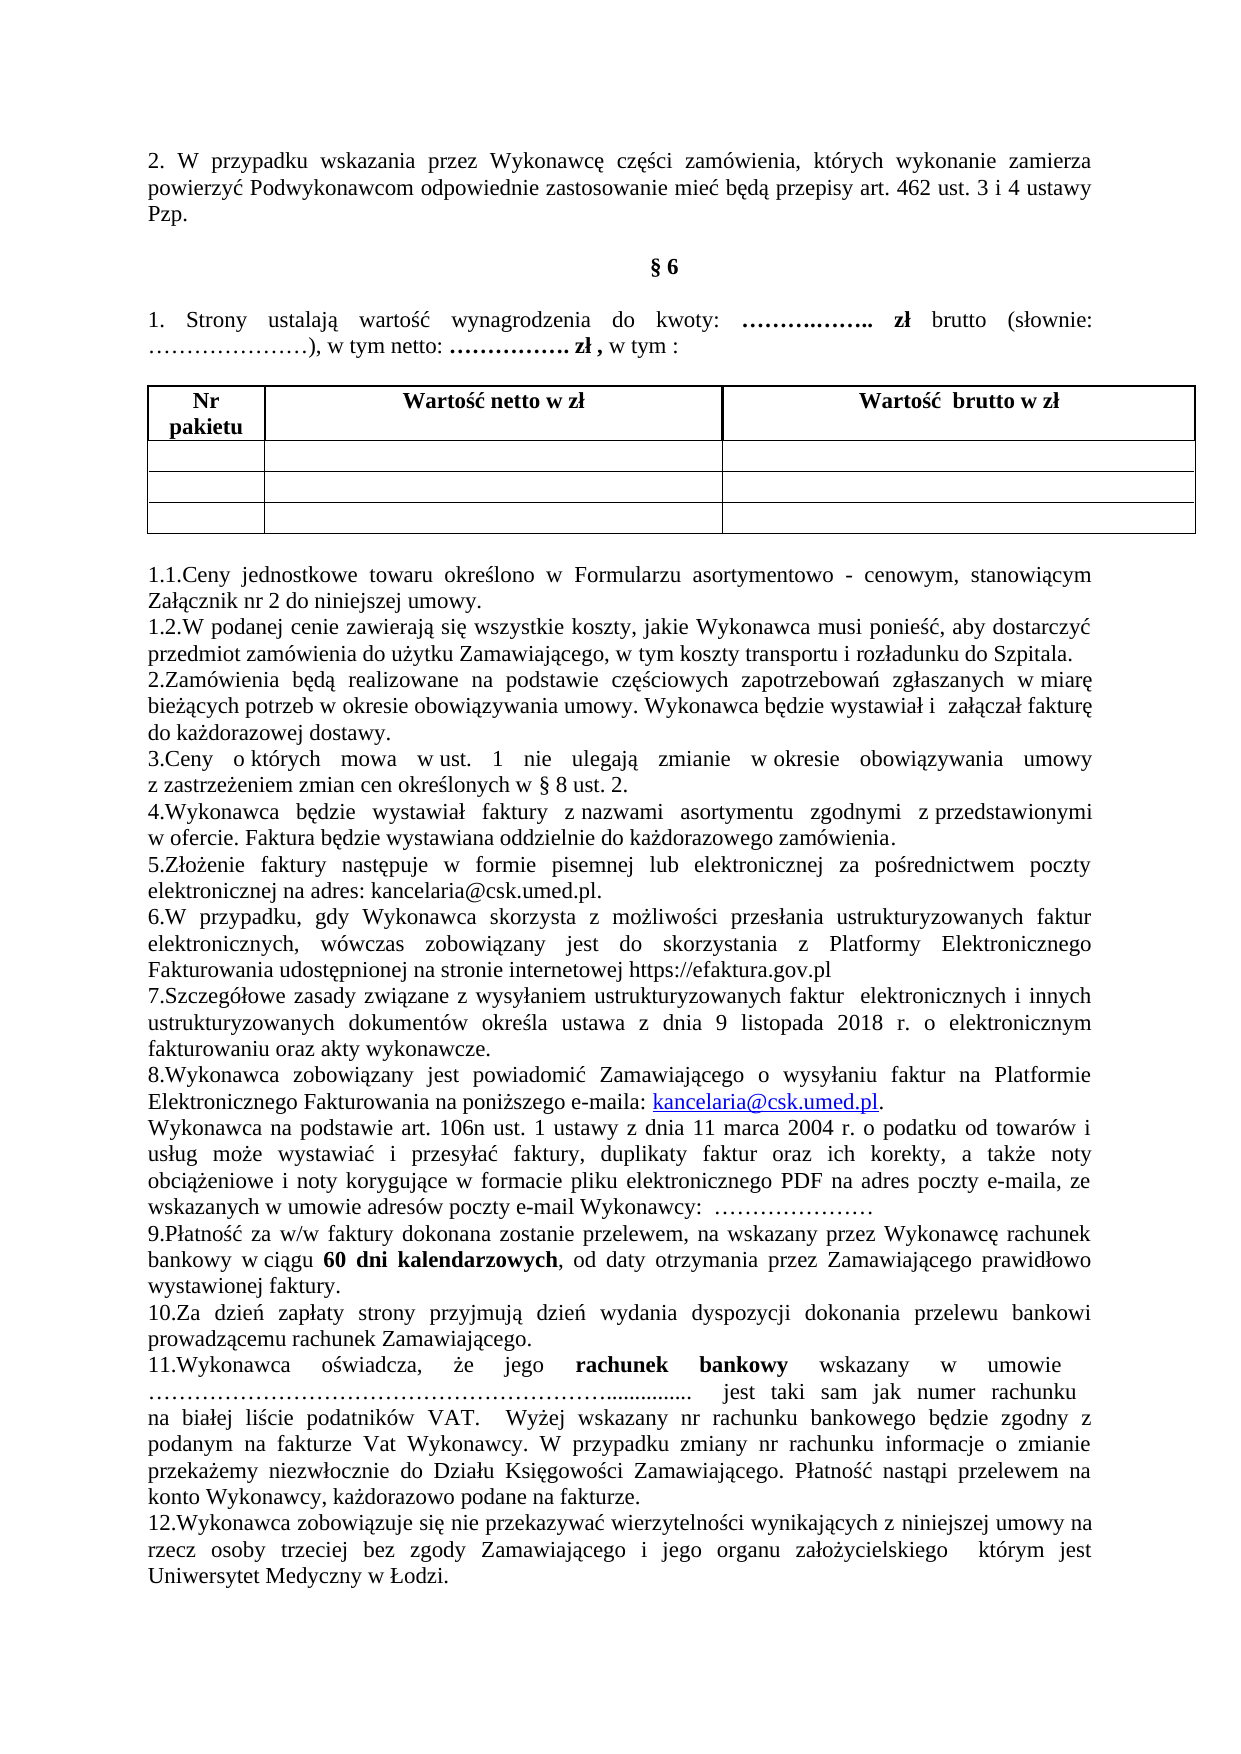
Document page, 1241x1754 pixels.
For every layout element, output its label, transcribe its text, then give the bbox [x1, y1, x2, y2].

table_cell [148, 471, 264, 502]
text § 6 [650, 253, 1093, 279]
table_header Nr pakietu [149, 387, 264, 439]
table_cell [148, 502, 264, 533]
text 12.Wykonawca zobowiązuje się nie przekazywać wierzytelności wynikających z niniejszej umowy na rzecz osoby trzeciej bez zgody Zamawiającego i jego organu założycielskiego którym jest Uniwersytet Medyczny w Łodzi. [148, 1509, 1093, 1588]
text 4.Wykonawca będzie wystawiał faktury z nazwami asortymentu zgodnymi z przedstawionymi w ofercie. Faktura będzie wystawiana oddzielnie do każdorazowego zamówienia. [148, 798, 1093, 851]
table_cell [723, 471, 1195, 502]
text 2. W przypadku wskazania przez Wykonawcę części zamówienia, których wykonanie zamierza powierzyć Podwykonawcom odpowiednie zastosowanie mieć będą przepisy art. 462 ust. 3 i 4 ustawy Pzp. [148, 148, 1093, 227]
text 10.Za dzień zapłaty strony przyjmują dzień wydania dyspozycji dokonania przelewu bankowi prowadzącemu rachunek Zamawiającego. [148, 1299, 1093, 1351]
table_cell [265, 441, 722, 471]
text 6.W przypadku, gdy Wykonawca skorzysta z możliwości przesłania ustrukturyzowanych faktur elektronicznych, wówczas zobowiązany jest do skorzystania z Platformy Elektronicznego Fakturowania udostępnionej na stronie internetowej https://efaktura.gov.pl [148, 903, 1093, 982]
text 2.Zamówienia będą realizowane na podstawie częściowych zapotrzebowań zgłaszanych w miarę bieżących potrzeb w okresie obowiązywania umowy. Wykonawca będzie wystawiał i załączał fakturę do każdorazowej dostawy. [148, 666, 1093, 745]
text 1. Strony ustalają wartość wynagrodzenia do kwoty: ……….…….. zł brutto (słownie: …………………), w tym netto: ……………. zł , w tym : [148, 306, 1093, 358]
text 8.Wykonawca zobowiązany jest powiadomić Zamawiającego o wysyłaniu faktur na Platformie Elektronicznego Fakturowania na poniższego e-maila: kancelaria@csk.umed.pl. [148, 1061, 1093, 1114]
table_header Wartość netto w zł [266, 387, 721, 439]
table_cell [723, 502, 1195, 533]
text 1.1.Ceny jednostkowe towaru określono w Formularzu asortymentowo - cenowym, stanowiącym Załącznik nr 2 do niniejszej umowy. [148, 561, 1093, 613]
text 3.Ceny o których mowa w ust. 1 nie ulegają zmianie w okresie obowiązywania umowy z zastrzeżeniem zmian cen określonych w 8 ust. 2. [148, 745, 1093, 798]
text 1.2.W podanej cenie zawierają się wszystkie koszty, jakie Wykonawca musi ponieść, aby dostarczyć przedmiot zamówienia do użytku Zamawiającego, w tym koszty transportu i rozładunku do Szpitala. [148, 613, 1093, 666]
text 11.Wykonawca oświadcza, że jego rachunek bankowy wskazany w umowie ……………………………………………………............... jest taki sam jak numer rachunku na białej liście podatników VAT. Wyżej wskazany nr rachunku bankowego będzie zgodny z podanym na fakturze Vat Wykonawcy. W przypadku zmiany nr rachunku informacje o zmianie przekażemy niezwłocznie do Działu Księgowości Zamawiającego. Płatność nastąpi przelewem na konto Wykonawcy, każdorazowo podane na fakturze. [148, 1351, 1093, 1509]
text 9.Płatność za w/w faktury dokonana zostanie przelewem, na wskazany przez Wykonawcę rachunek bankowy w ciągu 60 dni kalendarzowych, od daty otrzymania przez Zamawiającego prawidłowo wystawionej faktury. [148, 1219, 1093, 1299]
text 5.Złożenie faktury następuje w formie pisemnej lub elektronicznej za pośrednictwem poczty elektronicznej na adres: kancelaria@csk.umed.pl. [148, 851, 1093, 903]
text Wykonawca na podstawie art. 106n ust. 1 ustawy z dnia 11 marca 2004 r. o podatku od towarów i usług może wystawiać i przesyłać faktury, duplikaty faktur oraz ich korekty, a także noty obciążeniowe i noty korygujące w formacie pliku elektronicznego PDF na adres poczty e-maila, ze wskazanych w umowie adresów poczty e-mail Wykonawcy: ………………… [148, 1114, 1093, 1219]
table_cell [723, 441, 1195, 471]
table_cell [265, 472, 722, 502]
table_header Wartość brutto w zł [724, 387, 1194, 439]
text 7.Szczegółowe zasady związane z wysyłaniem ustrukturyzowanych faktur elektronicznych i innych ustrukturyzowanych dokumentów określa ustawa z dnia 9 listopada 2018 r. o elektronicznym fakturowaniu oraz akty wykonawcze. [148, 982, 1093, 1061]
table_cell [148, 441, 264, 471]
table_cell [265, 503, 722, 533]
